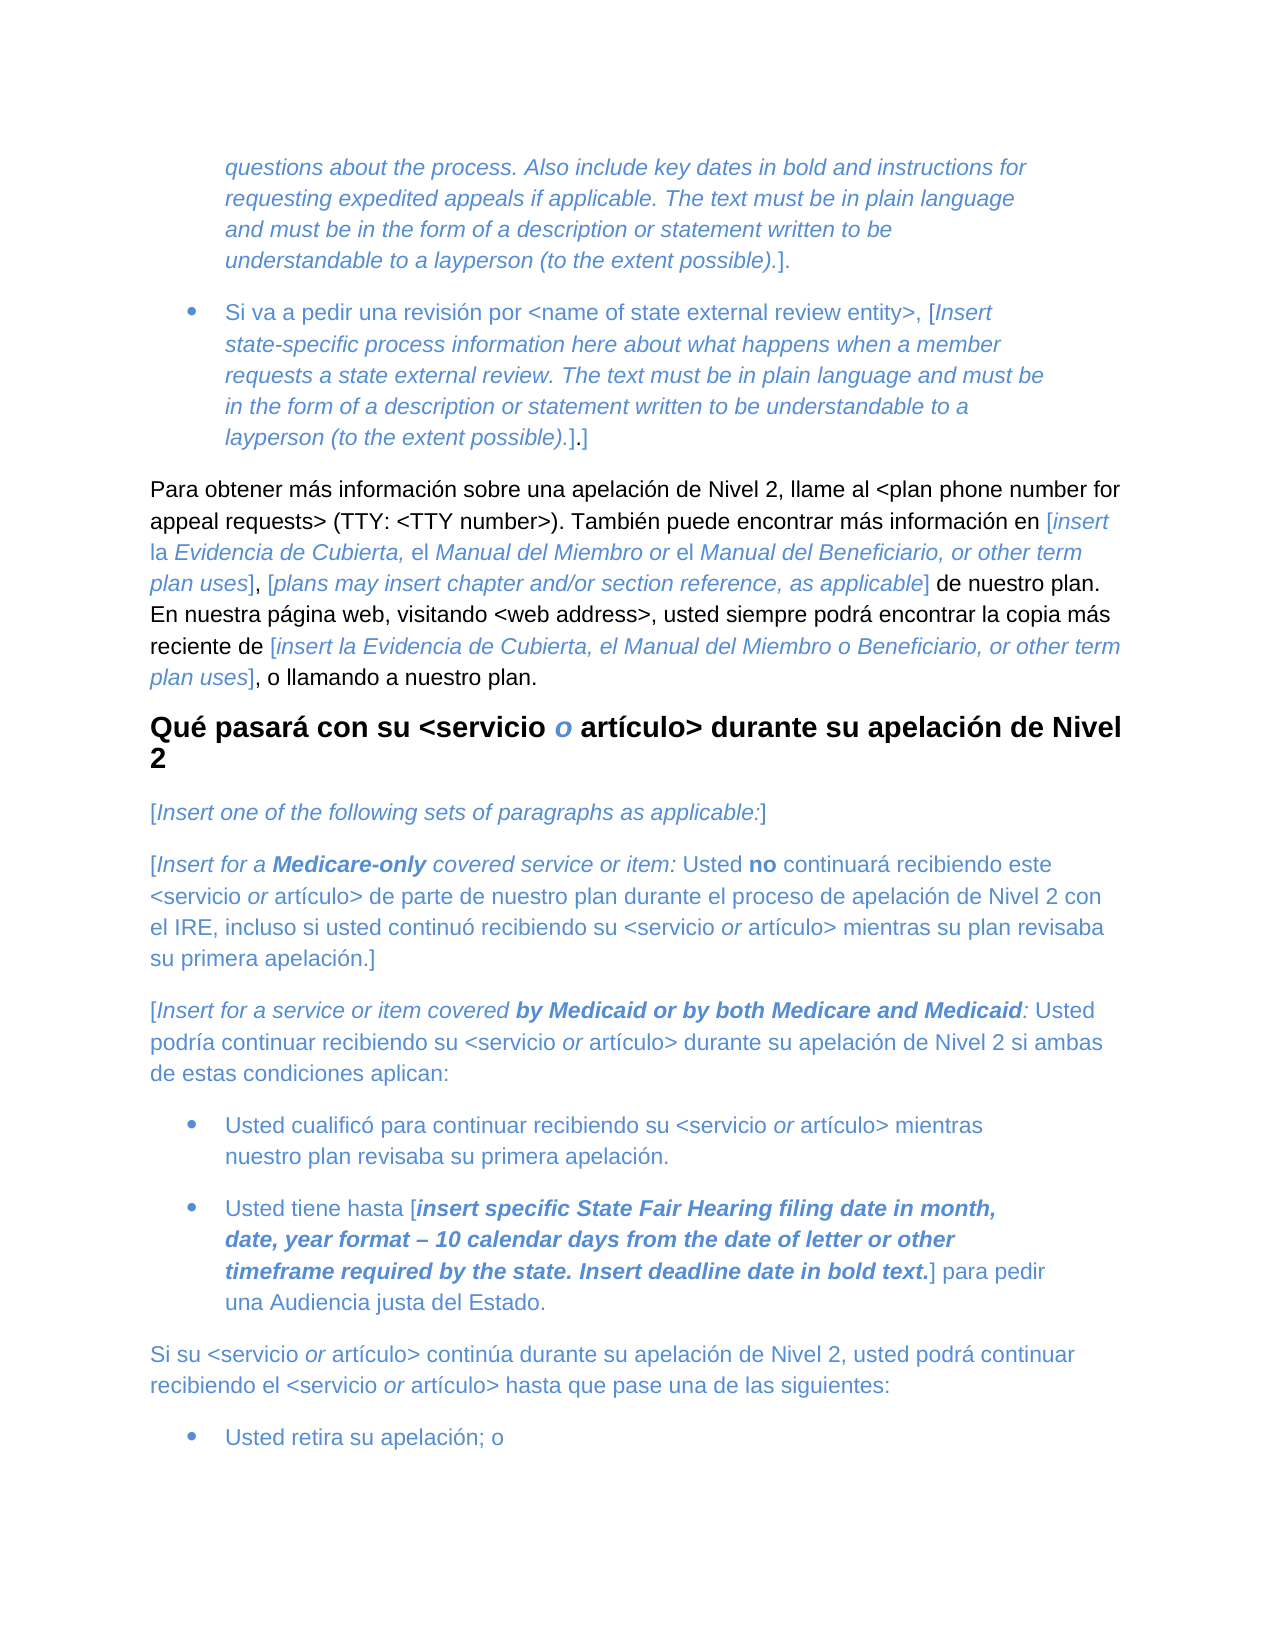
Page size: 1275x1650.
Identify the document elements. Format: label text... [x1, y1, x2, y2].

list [187, 150, 1050, 275]
list Usted retira su apelación; o [187, 1421, 1050, 1452]
text Si su <servicio or artículo> continúa durante su apelación de Nivel 2, usted podrá continuar recibiendo el <servicio or artículo> hasta que pase una de las siguientes: [150, 1337, 1125, 1400]
list Usted tiene hasta [insert specific State Fair Hearing filing date in month, date, year format – 10 calendar days from the date of letter or other timeframe required by the state. Insert deadline date in bold text.] para pedir una Audiencia justa del Estado. [187, 1192, 1050, 1317]
subtitle Qué pasará con su <servicio o artículo> durante su apelación de Nivel 2 [150, 712, 1125, 775]
text [Insert one of the following sets of paragraphs as applicable:] [150, 796, 1125, 827]
text Para obtener más información sobre una apelación de Nivel 2, llame al <plan phone number for appeal requests> (TTY: <TTY number>). También puede encontrar más información en [insert la Evidencia de Cubierta, el Manual del Miembro or el Manual del Beneficiario, or other term plan uses], [plans may insert chapter and/or section reference, as applicable] de nuestro plan. En nuestra página web, visitando <web address>, usted siempre podrá encontrar la copia más reciente de [insert la Evidencia de Cubierta, el Manual del Miembro o Beneficiario, or other term plan uses], o llamando a nuestro plan. [150, 473, 1125, 692]
text [Insert for a service or item covered by Medicaid or by both Medicare and Medicaid: Usted podría continuar recibiendo su <servicio or artículo> durante su apelación de Nivel 2 si ambas de estas condiciones aplican: [150, 994, 1125, 1087]
text [Insert for a Medicare-only covered service or item: Usted no continuará recibiendo este <servicio or artículo> de parte de nuestro plan durante el proceso de apelación de Nivel 2 con el IRE, incluso si usted continuó recibiendo su <servicio or artículo> mientras su plan revisaba su primera apelación.] [150, 848, 1125, 973]
list Usted cualificó para continuar recibiendo su <servicio or artículo> mientras nuestro plan revisaba su primera apelación. [187, 1108, 1050, 1171]
list Si va a pedir una revisión por <name of state external review entity>, [Insert state-specific process information here about what happens when a member requests a state external review. The text must be in plain language and must be in the form of a description or statement written to be understandable to a layperson (to the extent possible).].] [187, 296, 1050, 452]
